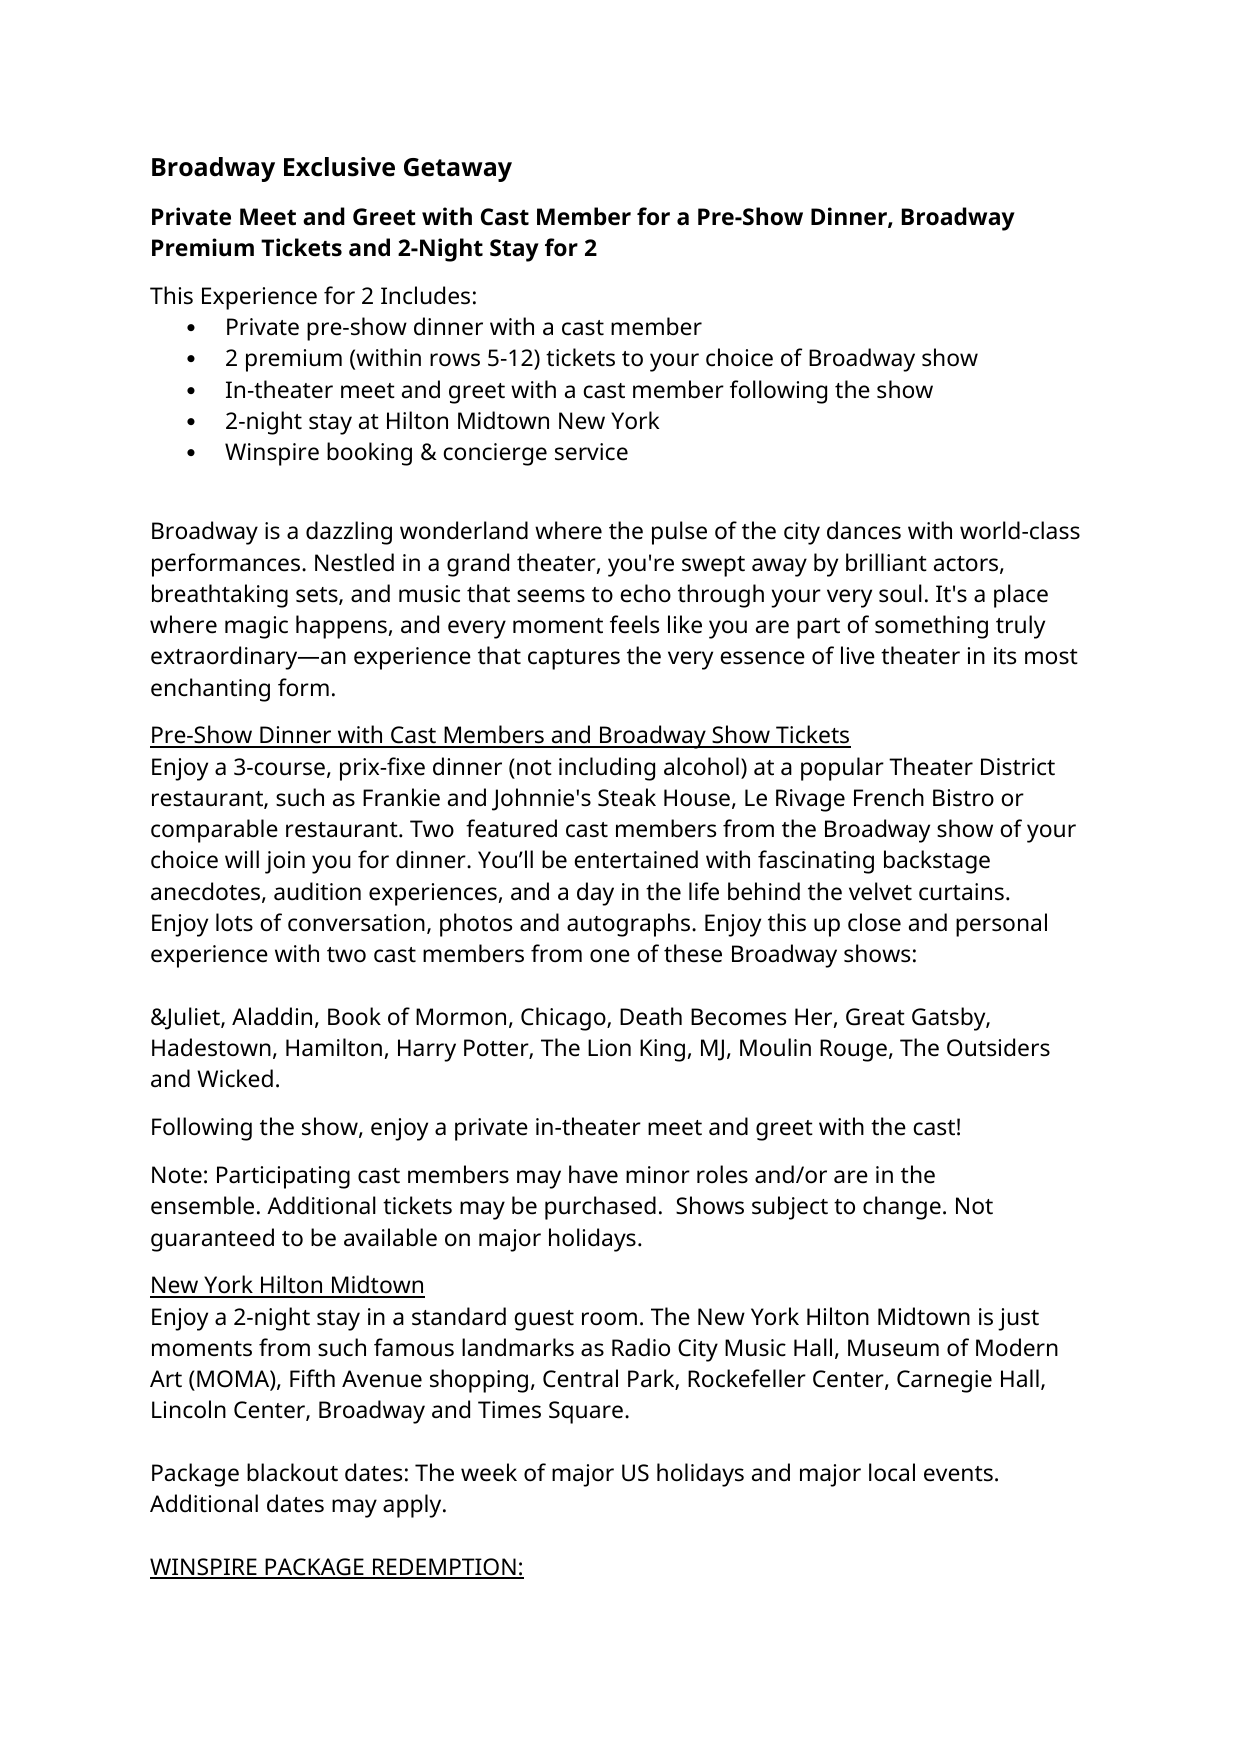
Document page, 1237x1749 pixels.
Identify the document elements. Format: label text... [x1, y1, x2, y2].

text Pre-Show Dinner with Cast Members and Broadway Show Tickets [150, 719, 1086, 751]
text Enjoy a 3-course, prix-fixe dinner (not including alcohol) at a popular Theater District restaurant, such as Frankie and Johnnie's Steak House, Le Rivage French Bistro or comparable restaurant. Two featured cast members from the Broadway show of your choice will join you for dinner. You’ll be entertained with fascinating backstage anecdotes, audition experiences, and a day in the life behind the velvet curtains. Enjoy lots of conversation, photos and autographs. Enjoy this up close and personal experience with two cast members from one of these Broadway shows: [150, 751, 1086, 969]
text Following the show, enjoy a private in-theater meet and greet with the cast! [150, 1111, 1086, 1142]
list In-theater meet and greet with a cast member following the show [187, 374, 1086, 405]
text Broadway is a dazzling wonderland where the pulse of the city dances with world-class performances. Nestled in a grand theater, you're swept away by brilliant actors, breathtaking sets, and music that seems to echo through your very soul. It's a place where magic happens, and every moment feels like you are part of something truly extraordinary—an experience that captures the very essence of live theater in its most enchanting form. [150, 515, 1086, 703]
list Private pre-show dinner with a cast member [187, 311, 1086, 342]
text Broadway Exclusive Getaway [150, 150, 1086, 184]
text &Juliet, Aladdin, Book of Mormon, Chicago, Death Becomes Her, Great Gatsby, Hadestown, Hamilton, Harry Potter, The Lion King, MJ, Moulin Rouge, The Outsiders and Wicked. [150, 1001, 1086, 1094]
text Private Meet and Greet with Cast Member for a Pre-Show Dinner, Broadway Premium Tickets and 2-Night Stay for 2 [150, 201, 1086, 263]
list 2 premium (within rows 5-12) tickets to your choice of Broadway show [187, 342, 1086, 374]
text Package blackout dates: The week of major US holidays and major local events. Additional dates may apply. [150, 1457, 1086, 1519]
text Enjoy a 2-night stay in a standard guest room. The New York Hilton Midtown is just moments from such famous landmarks as Radio City Music Hall, Museum of Modern Art (MOMA), Fifth Avenue shopping, Central Park, Rockefeller Center, Carnegie Hall, Lincoln Center, Broadway and Times Square. [150, 1301, 1086, 1426]
text Note: Participating cast members may have minor roles and/or are in the ensemble. Additional tickets may be purchased. Shows subject to change. Not guaranteed to be available on major holidays. [150, 1159, 1086, 1253]
text New York Hilton Midtown [150, 1269, 1086, 1301]
list Winspire booking & concierge service [187, 436, 1086, 467]
list 2-night stay at Hilton Midtown New York [187, 405, 1086, 436]
text WINSPIRE PACKAGE REDEMPTION: [150, 1551, 1086, 1582]
text This Experience for 2 Includes: [150, 280, 1086, 311]
